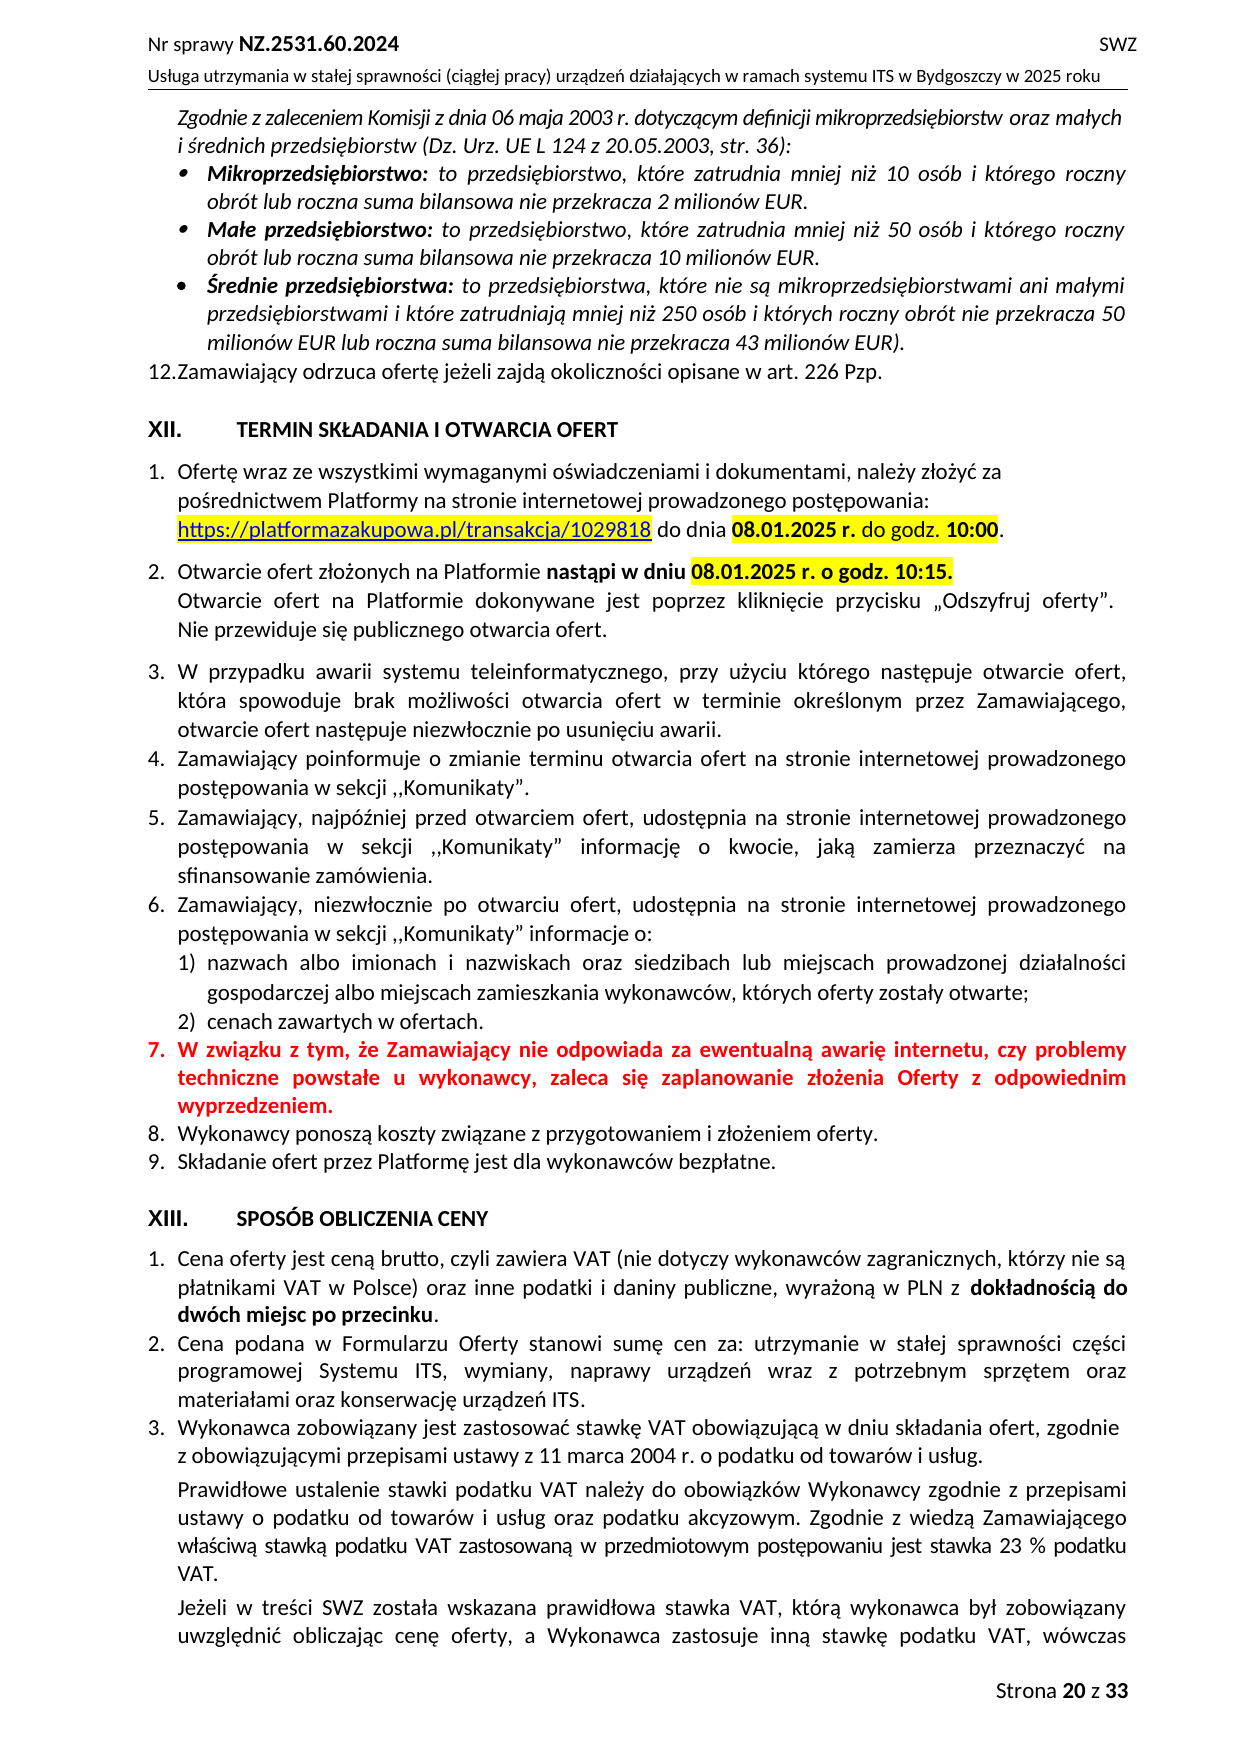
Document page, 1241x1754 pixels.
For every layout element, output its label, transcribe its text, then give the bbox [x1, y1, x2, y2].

text Prawidłowe ustalenie stawki podatku VAT należy do obowiązków Wykonawcy zgodnie z przepisami ustawy o podatku od towarów i usług oraz podatku akcyzowym. Zgodnie z wiedzą Zamawiającego właściwą stawką podatku VAT zastosowaną w przedmiotowym postępowaniu jest stawka 23 % podatku VAT. [177, 1475, 1128, 1587]
list cenach zawartych w ofertach. [177, 1006, 1128, 1035]
list Zamawiający poinformuje o zmianie terminu otwarcia ofert na stronie internetowej prowadzonego postępowania w sekcji ,,Komunikaty”. [148, 743, 1128, 801]
list Zamawiający odrzuca ofertę jeżeli zajdą okoliczności opisane w art. 226 Pzp. [148, 356, 1128, 385]
list Cena podana w Formularzu Oferty stanowi sumę cen za: utrzymanie w stałej sprawności części programowej Systemu ITS, wymiany, naprawy urządzeń wraz z potrzebnym sprzętem oraz materiałami oraz konserwację urządzeń ITS. [148, 1329, 1128, 1413]
list Otwarcie ofert złożonych na Platformie nastąpi w dniu 08.01.2025 r. o godz. 10:15. Otwarcie ofert na Platformie dokonywane jest poprzez kliknięcie przycisku „Odszyfruj oferty”. Nie przewiduje się publicznego otwarcia ofert. [148, 556, 1128, 643]
list Małe przedsiębiorstwo: to przedsiębiorstwo, które zatrudnia mniej niż 50 osób i którego roczny obrót lub roczna suma bilansowa nie przekracza 10 milionów EUR. [177, 216, 1128, 272]
subtitle SPOSÓB OBLICZENIA CENY [148, 1203, 1127, 1232]
text Zgodnie z zaleceniem Komisji z dnia 06 maja 2003 r. dotyczącym definicji mikroprzedsiębiorstw oraz małych i średnich przedsiębiorstw (Dz. Urz. UE L 124 z 20.05.2003, str. 36): [177, 103, 1128, 159]
list Składanie ofert przez Platformę jest dla wykonawców bezpłatne. [148, 1147, 1128, 1175]
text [177, 1593, 1128, 1649]
subtitle TERMIN SKŁADANIA I OTWARCIA OFERT [148, 414, 1127, 443]
list Zamawiający, najpóźniej przed otwarciem ofert, udostępnia na stronie internetowej prowadzonego postępowania w sekcji ,,Komunikaty” informację o kwocie, jaką zamierza przeznaczyć na sfinansowanie zamówienia. [148, 801, 1128, 889]
list nazwach albo imionach i nazwiskach oraz siedzibach lub miejscach prowadzonej działalności gospodarczej albo miejscach zamieszkania wykonawców, których oferty zostały otwarte; [177, 947, 1128, 1006]
list Ofertę wraz ze wszystkimi wymaganymi oświadczeniami i dokumentami, należy złożyć za pośrednictwem Platformy na stronie internetowej prowadzonego postępowania: https://platformazakupowa.pl/transakcja/1029818 do dnia 08.01.2025 r. do godz. 10:00. [148, 456, 1128, 543]
list Mikroprzedsiębiorstwo: to przedsiębiorstwo, które zatrudnia mniej niż 10 osób i którego roczny obrót lub roczna suma bilansowa nie przekracza 2 milionów EUR. [177, 159, 1128, 216]
list Wykonawca zobowiązany jest zastosować stawkę VAT obowiązującą w dniu składania ofert, zgodnie z obowiązującymi przepisami ustawy z 11 marca 2004 r. o podatku od towarów i usług. [148, 1413, 1128, 1469]
list Cena oferty jest ceną brutto, czyli zawiera VAT (nie dotyczy wykonawców zagranicznych, którzy nie są płatnikami VAT w Polsce) oraz inne podatki i daniny publiczne, wyrażoną w PLN z dokładnością do dwóch miejsc po przecinku. [148, 1244, 1128, 1329]
list Wykonawcy ponoszą koszty związane z przygotowaniem i złożeniem oferty. [148, 1119, 1128, 1147]
list W związku z tym, że Zamawiający nie odpowiada za ewentualną awarię internetu, czy problemy techniczne powstałe u wykonawcy, zaleca się zaplanowanie złożenia Oferty z odpowiednim wyprzedzeniem. [148, 1035, 1128, 1119]
list Zamawiający, niezwłocznie po otwarciu ofert, udostępnia na stronie internetowej prowadzonego postępowania w sekcji ,,Komunikaty” informacje o: [148, 889, 1128, 947]
list Średnie przedsiębiorstwa: to przedsiębiorstwa, które nie są mikroprzedsiębiorstwami ani małymi przedsiębiorstwami i które zatrudniają mniej niż 250 osób i których roczny obrót nie przekracza 50 milionów EUR lub roczna suma bilansowa nie przekracza 43 milionów EUR). [177, 272, 1128, 356]
list W przypadku awarii systemu teleinformatycznego, przy użyciu którego następuje otwarcie ofert, która spowoduje brak możliwości otwarcia ofert w terminie określonym przez Zamawiającego, otwarcie ofert następuje niezwłocznie po usunięciu awarii. [148, 656, 1128, 743]
